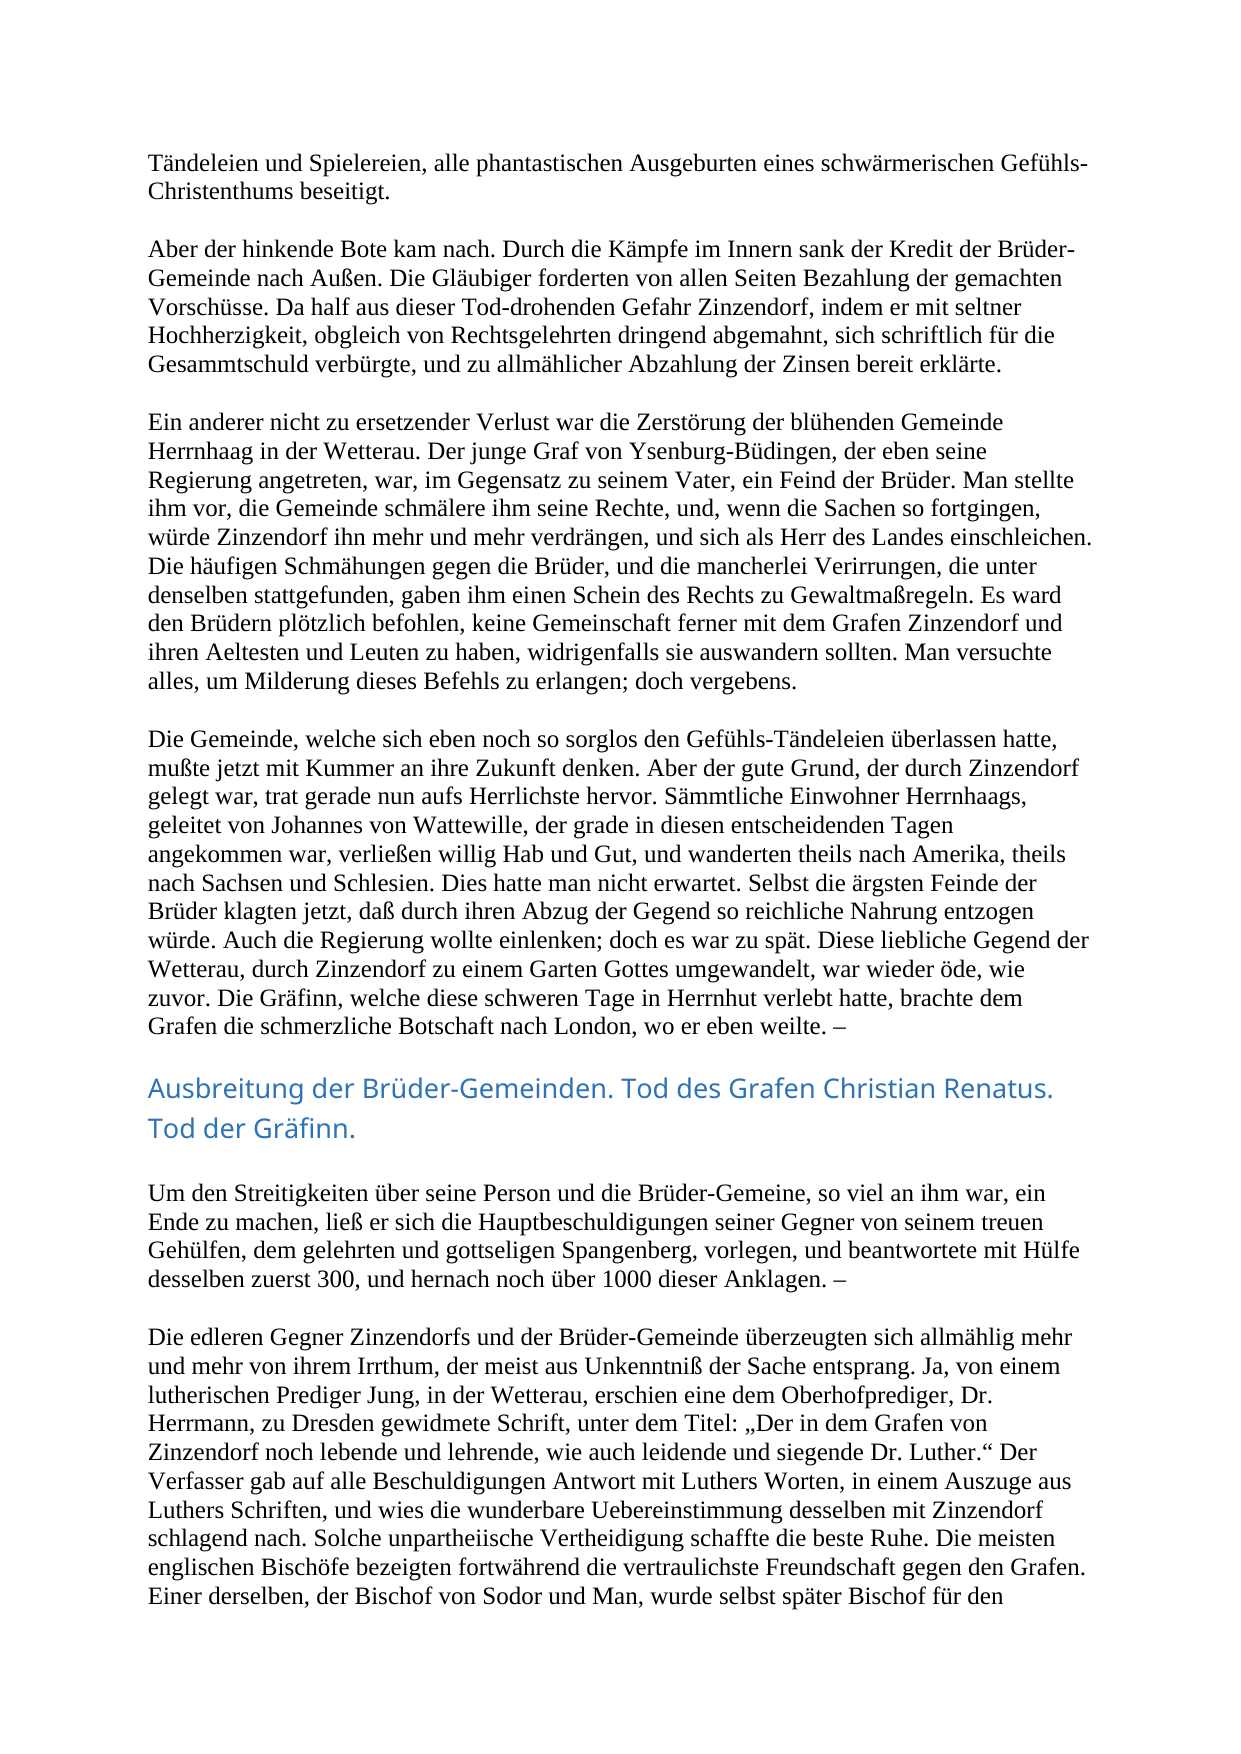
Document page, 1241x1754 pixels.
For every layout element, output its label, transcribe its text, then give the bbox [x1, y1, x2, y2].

subtitle Ausbreitung der Brüder-Gemeinden. Tod des Grafen Christian Renatus. Tod der Gräfinn. [148, 1069, 1093, 1146]
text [148, 148, 1093, 205]
text Aber der hinkende Bote kam nach. Durch die Kämpfe im Innern sank der Kredit der Brüder-Gemeinde nach Außen. Die Gläubiger forderten von allen Seiten Bezahlung der gemachten Vorschüsse. Da half aus dieser Tod-drohenden Gefahr Zinzendorf, indem er mit seltner Hochherzigkeit, obgleich von Rechtsgelehrten dringend abgemahnt, sich schriftlich für die Gesammtschuld verbürgte, und zu allmählicher Abzahlung der Zinsen bereit erklärte. [148, 234, 1093, 378]
text Die Gemeinde, welche sich eben noch so sorglos den Gefühls-Tändeleien überlassen hatte, mußte jetzt mit Kummer an ihre Zukunft denken. Aber der gute Grund, der durch Zinzendorf gelegt war, trat gerade nun aufs Herrlichste hervor. Sämmtliche Einwohner Herrnhaags, geleitet von Johannes von Wattewille, der grade in diesen entscheidenden Tagen angekommen war, verließen willig Hab und Gut, und wanderten theils nach Amerika, theils nach Sachsen und Schlesien. Dies hatte man nicht erwartet. Selbst die ärgsten Feinde der Brüder klagten jetzt, daß durch ihren Abzug der Gegend so reichliche Nahrung entzogen würde. Auch die Regierung wollte einlenken; doch es war zu spät. Diese liebliche Gegend der Wetterau, durch Zinzendorf zu einem Garten Gottes umgewandelt, war wieder öde, wie zuvor. Die Gräfinn, welche diese schweren Tage in Herrnhut verlebt hatte, brachte dem Grafen die schmerzliche Botschaft nach London, wo er eben weilte. – [148, 724, 1093, 1040]
text Ein anderer nicht zu ersetzender Verlust war die Zerstörung der blühenden Gemeinde Herrnhaag in der Wetterau. Der junge Graf von Ysenburg-Büdingen, der eben seine Regierung angetreten, war, im Gegensatz zu seinem Vater, ein Feind der Brüder. Man stellte ihm vor, die Gemeinde schmälere ihm seine Rechte, und, wenn die Sachen so fortgingen, würde Zinzendorf ihn mehr und mehr verdrängen, und sich als Herr des Landes einschleichen. Die häufigen Schmähungen gegen die Brüder, und die mancherlei Verirrungen, die unter denselben stattgefunden, gaben ihm einen Schein des Rechts zu Gewaltmaßregeln. Es ward den Brüdern plötzlich befohlen, keine Gemeinschaft ferner mit dem Grafen Zinzendorf und ihren Aeltesten und Leuten zu haben, widrigenfalls sie auswandern sollten. Man versuchte alles, um Milderung dieses Befehls zu erlangen; doch vergebens. [148, 407, 1093, 695]
text Um den Streitigkeiten über seine Person und die Brüder-Gemeine, so viel an ihm war, ein Ende zu machen, ließ er sich die Hauptbeschuldigungen seiner Gegner von seinem treuen Gehülfen, dem gelehrten und gottseligen Spangenberg, vorlegen, und beantwortete mit Hülfe desselben zuerst 300, und hernach noch über 1000 dieser Anklagen. – [148, 1178, 1093, 1293]
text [148, 1322, 1093, 1610]
